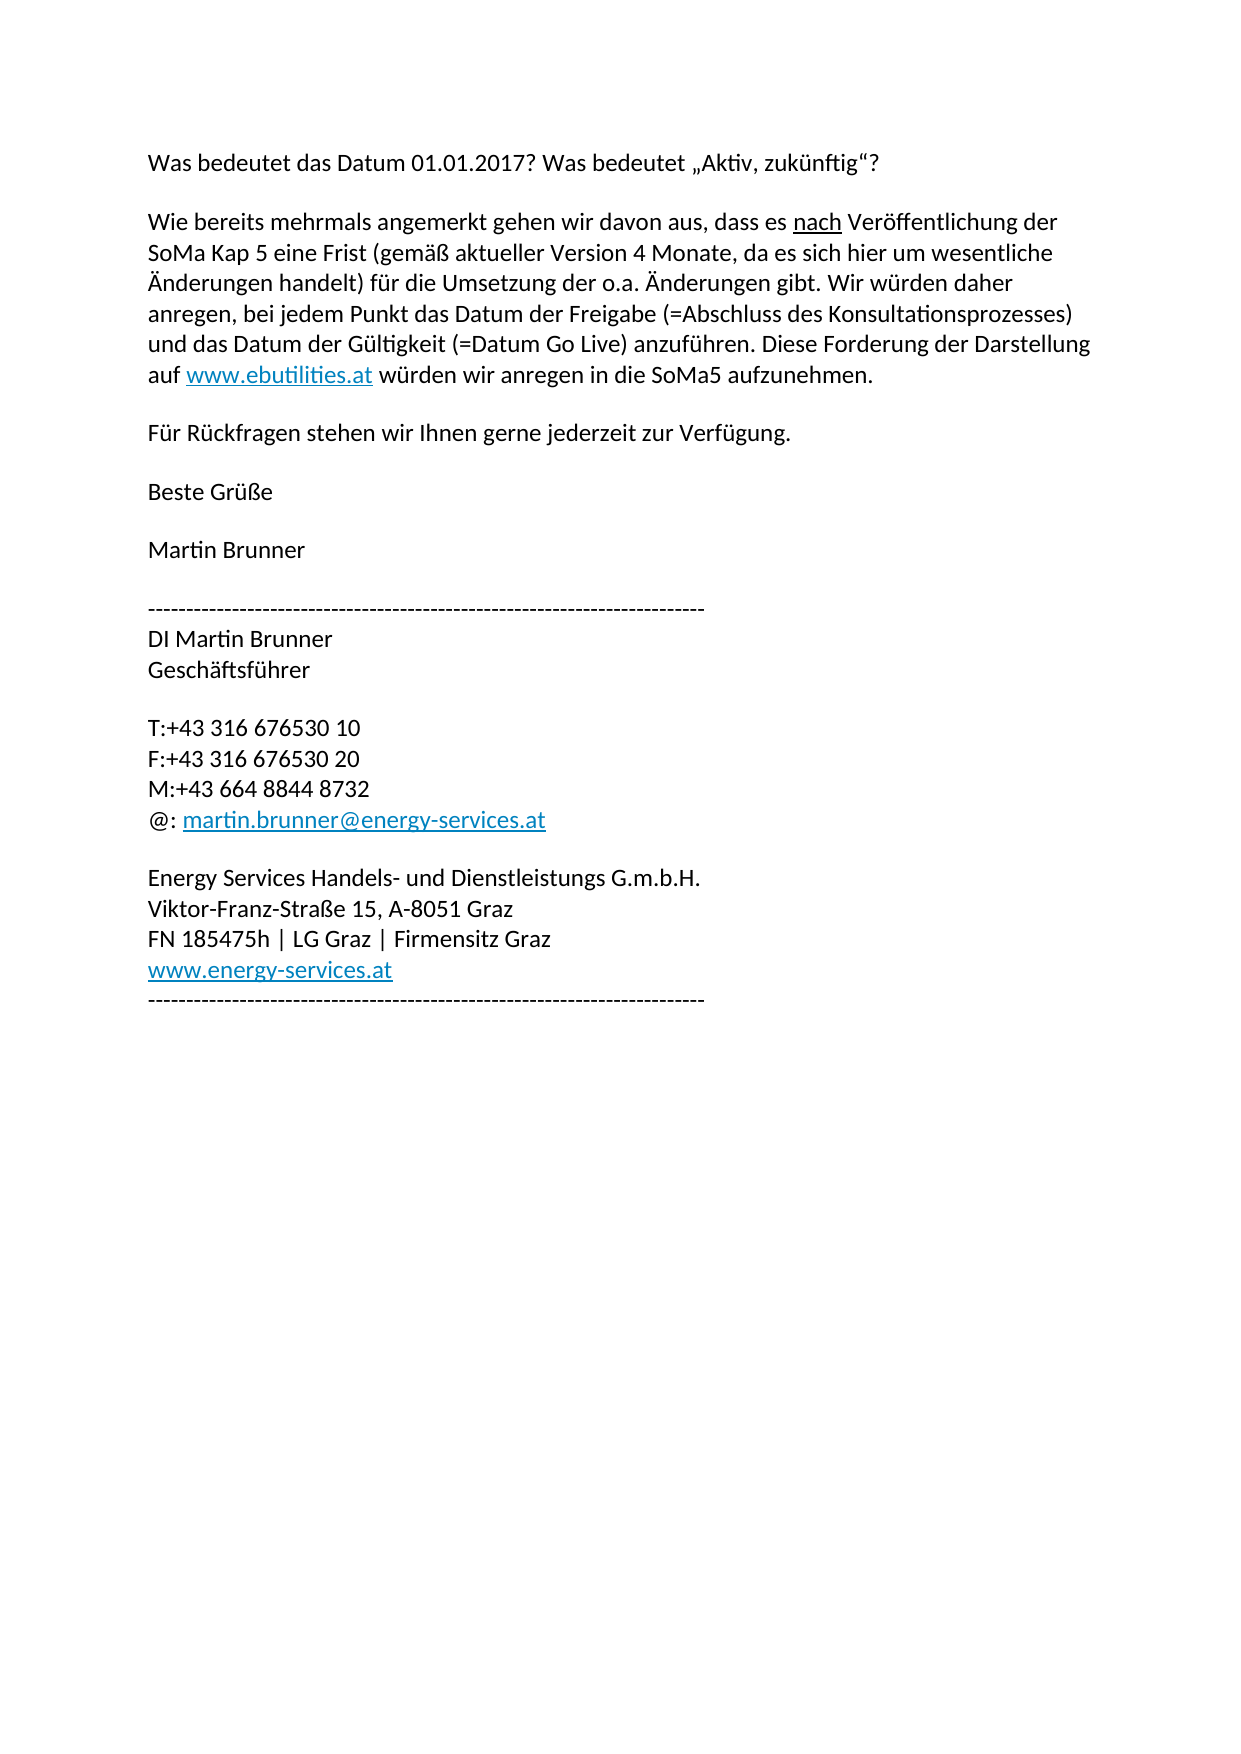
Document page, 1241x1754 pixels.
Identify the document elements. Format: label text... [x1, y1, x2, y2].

text FN 185475h | LG Graz | Firmensitz Graz [148, 924, 1093, 954]
text DI Martin Brunner [148, 623, 1093, 654]
text www.energy-services.at [148, 954, 1093, 985]
text @: martin.brunner@energy-services.at [148, 804, 1093, 834]
text Was bedeutet das Datum 01.01.2017? Was bedeutet „Aktiv, zukünftig“? [148, 148, 1093, 178]
text M:+43 664 8844 8732 [148, 773, 1093, 804]
text Beste Grüße [148, 476, 1093, 506]
text T:+43 316 676530 10 [148, 712, 1093, 743]
text Energy Services Handels- und Dienstleistungs G.m.b.H. [148, 863, 1093, 893]
text Geschäftsführer [148, 654, 1093, 684]
text F:+43 316 676530 20 [148, 743, 1093, 773]
text Martin Brunner [148, 534, 1093, 565]
text Viktor-Franz-Straße 15, A-8051 Graz [148, 893, 1093, 924]
text ------------------------------------------------------------------------- [148, 593, 1093, 623]
text ------------------------------------------------------------------------- [148, 985, 1093, 1015]
text Wie bereits mehrmals angemerkt gehen wir davon aus, dass es nach Veröffentlichung der SoMa Kap 5 eine Frist (gemäß aktueller Version 4 Monate, da es sich hier um wesentliche Änderungen handelt) für die Umsetzung der o.a. Änderungen gibt. Wir würden daher anregen, bei jedem Punkt das Datum der Freigabe (=Abschluss des Konsultationsprozesses) und das Datum der Gültigkeit (=Datum Go Live) anzuführen. Diese Forderung der Darstellung auf www.ebutilities.at würden wir anregen in die SoMa5 aufzunehmen. [148, 206, 1093, 389]
text Für Rückfragen stehen wir Ihnen gerne jederzeit zur Verfügung. [148, 417, 1093, 448]
